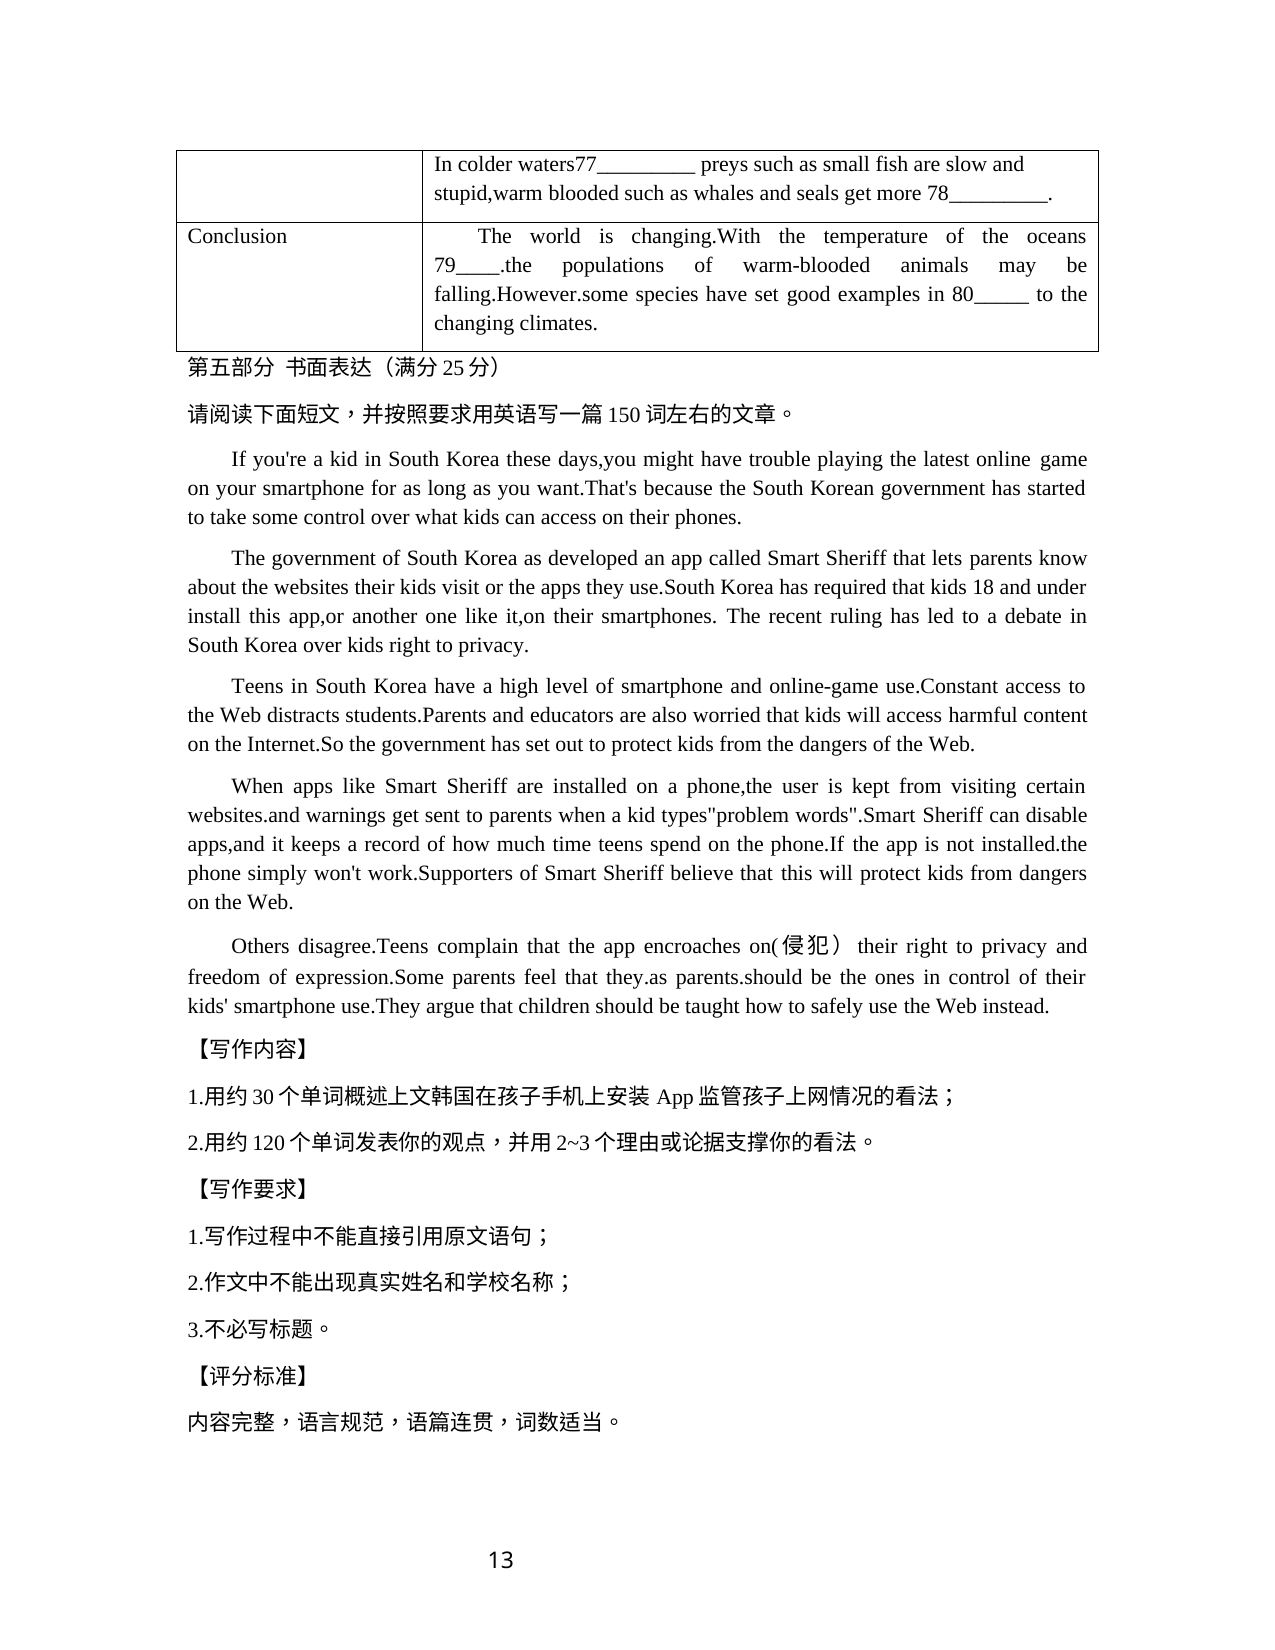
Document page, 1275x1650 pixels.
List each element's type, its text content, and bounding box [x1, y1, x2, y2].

text Others disagree.Teens complain that the app encroaches on(侵犯）their right to privacy and freedom of expression.Some parents feel that they.as parents.should be the ones in control of their kids' smartphone use.They argue that children should be taught how to safely use the Web instead. [187, 930, 1087, 1018]
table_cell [423, 151, 1098, 222]
text 【写作要求】 [187, 1174, 1087, 1204]
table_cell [177, 151, 422, 222]
text Teens in South Korea have a high level of smartphone and online-game use.Constant access to the Web distracts students.Parents and educators are also worried that kids will access harmful content on the Internet.So the government has set out to protect kids from the dangers of the Web. [187, 673, 1087, 757]
text 请阅读下面短文，并按照要求用英语写一篇150词左右的文章。 [187, 399, 1087, 429]
text 【评分标准】 [187, 1361, 1087, 1391]
text 第五部分 书面表达（满分25分） [187, 352, 1087, 382]
text 2.用约120个单词发表你的观点，并用2~3个理由或论据支撑你的看法。 [187, 1127, 1087, 1157]
text When apps like Smart Sheriff are installed on a phone,the user is kept from visiting certain websites.and warnings get sent to parents when a kid types"problem words".Smart Sheriff can disable apps,and it keeps a record of how much time teens spend on the phone.If the app is not installed.the phone simply won't work.Supporters of Smart Sheriff believe that this will protect kids from dangers on the Web. [187, 773, 1087, 914]
text If you're a kid in South Korea these days,you might have trouble playing the latest online game on your smartphone for as long as you want.That's because the South Korean government has started to take some control over what kids can access on their phones. [187, 446, 1087, 529]
table_cell Conclusion [177, 223, 422, 351]
text The government of South Korea as developed an app called Smart Sheriff that lets parents know about the websites their kids visit or the apps they use.South Korea has required that kids 18 and under install this app,or another one like it,on their smartphones. The recent ruling has led to a debate in South Korea over kids right to privacy. [187, 545, 1087, 657]
text 【写作内容】 [187, 1034, 1087, 1064]
text 3.不必写标题。 [187, 1314, 1087, 1344]
table_cell The world is changing.With the temperature of the oceans 79____.the populations of warm-blooded animals may be falling.However.some species have set good examples in 80_____ to the changing climates. [423, 223, 1098, 351]
text 1.写作过程中不能直接引用原文语句； [187, 1221, 1087, 1251]
text 内容完整，语言规范，语篇连贯，词数适当。 [187, 1407, 1087, 1437]
text 1.用约30个单词概述上文韩国在孩子手机上安装 App监管孩子上网情况的看法； [187, 1081, 1087, 1111]
text 2.作文中不能出现真实姓名和学校名称； [187, 1267, 1087, 1297]
